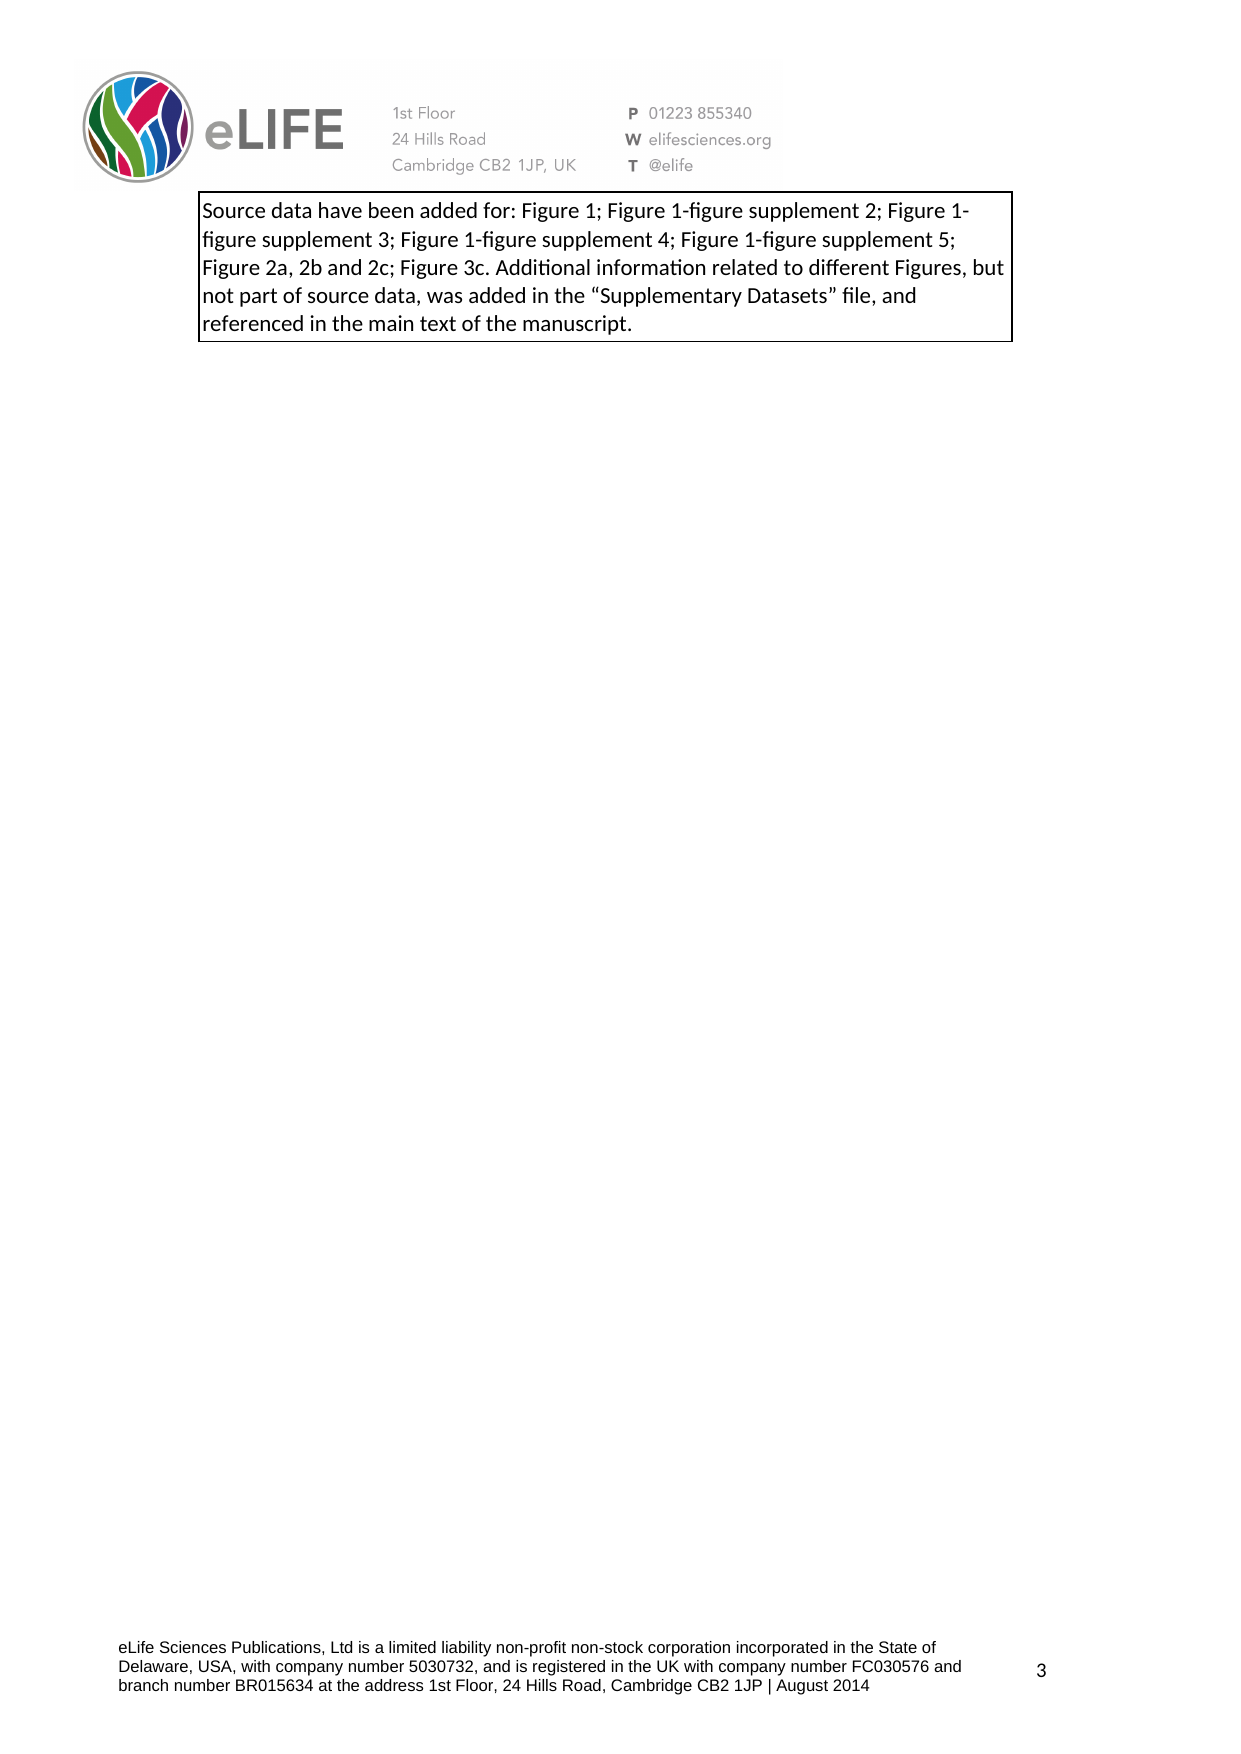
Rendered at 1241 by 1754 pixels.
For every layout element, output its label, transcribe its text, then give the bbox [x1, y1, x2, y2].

picture [73, 59, 784, 191]
text Source data have been added for: Figure 1; Figure 1-figure supplement 2; Figure 1-figure supplement 3; Figure 1-figure supplement 4; Figure 1-figure supplement 5; Figure 2a, 2b and 2c; Figure 3c. Additional information related to different Figures, but not part of source data, was added in the “Supplementary Datasets” file, and referenced in the main text of the manuscript. [200, 194, 1011, 339]
